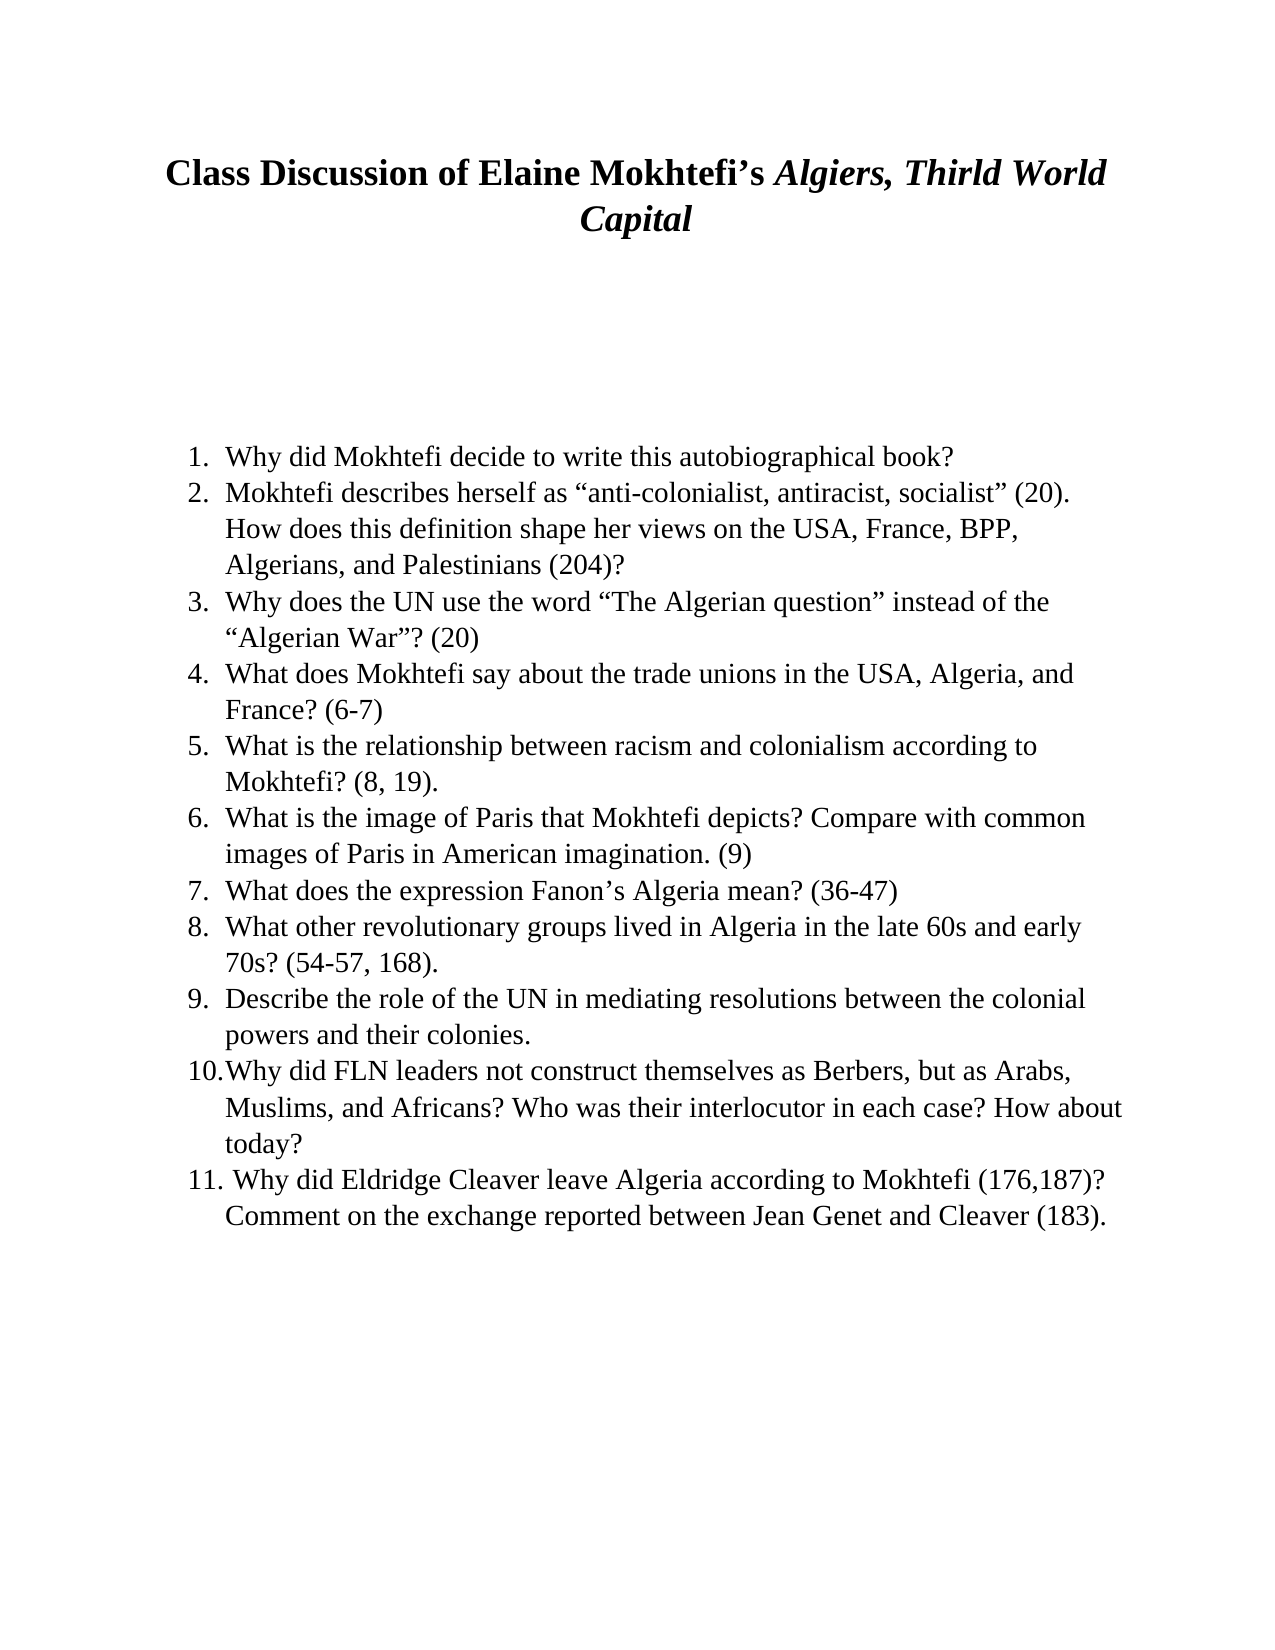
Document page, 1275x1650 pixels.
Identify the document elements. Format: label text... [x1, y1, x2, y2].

text Class Discussion of Elaine Mokhtefi’s Algiers, Thirld World Capital [150, 150, 1125, 240]
list Why does the UN use the word “The Algerian question” instead of the “Algerian War”? (20) [187, 584, 1125, 653]
list Why did Eldridge Cleaver leave Algeria according to Mokhtefi (176,187)? Comment on the exchange reported between Jean Genet and Cleaver (183). [187, 1162, 1125, 1232]
list What is the image of Paris that Mokhtefi depicts? Compare with common images of Paris in American imagination. (9) [187, 801, 1125, 870]
list What is the relationship between racism and colonialism according to Mokhtefi? (8, 19). [187, 728, 1125, 798]
list What does Mokhtefi say about the trade unions in the USA, Algeria, and France? (6-7) [187, 656, 1125, 726]
list Why did Mokhtefi decide to write this autobiographical book? [187, 439, 1125, 473]
list Why did FLN leaders not construct themselves as Berbers, but as Arabs, Muslims, and Africans? Who was their interlocutor in each case? How about today? [187, 1053, 1125, 1159]
list Mokhtefi describes herself as “anti-colonialist, antiracist, socialist” (20). How does this definition shape her views on the USA, France, BPP, Algerians, and Palestinians (204)? [187, 475, 1125, 581]
list Describe the role of the UN in mediating resolutions between the colonial powers and their colonies. [187, 981, 1125, 1051]
list What other revolutionary groups lived in Algeria in the late 60s and early 70s? (54-57, 168). [187, 909, 1125, 979]
list What does the expression Fanon’s Algeria mean? (36-47) [187, 873, 1125, 906]
